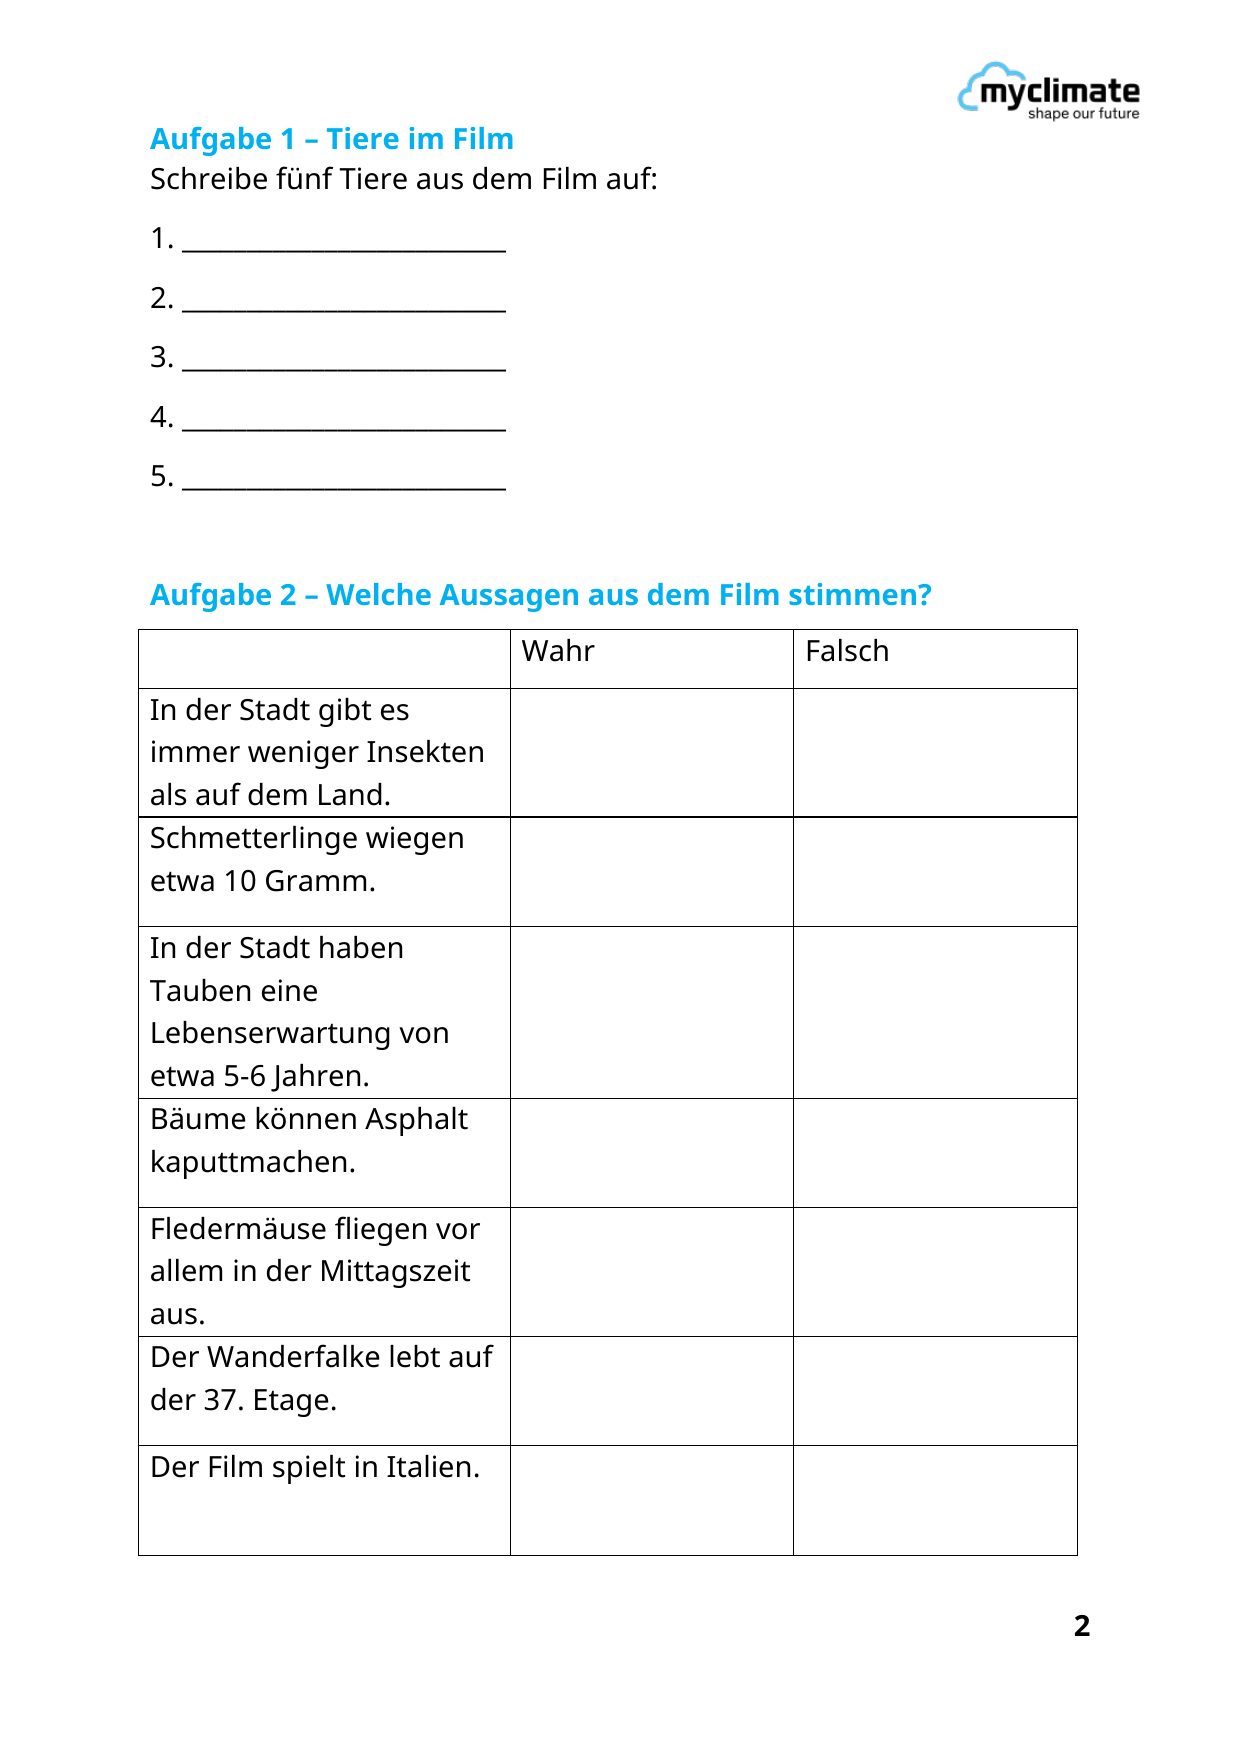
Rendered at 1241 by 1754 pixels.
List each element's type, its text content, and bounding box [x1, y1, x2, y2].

table_cell [794, 1208, 1077, 1336]
table_cell [511, 1208, 793, 1336]
table_header [139, 630, 510, 688]
table_cell Der Wanderfalke lebt auf der 37. Etage. [139, 1337, 510, 1445]
table_cell Schmetterlinge wiegen etwa 10 Gramm. [139, 818, 510, 926]
table_cell In der Stadt haben Tauben eine Lebenserwartung von etwa 5-6 Jahren. [139, 927, 510, 1097]
table_cell [511, 1337, 793, 1445]
text Aufgabe 2 – Welche Aussagen aus dem Film stimmen? [150, 574, 1090, 614]
text Schreibe fünf Tiere aus dem Film auf: [150, 158, 1090, 198]
table_cell Bäume können Asphalt kaputtmachen. [139, 1099, 510, 1207]
text 2. _________________________ [150, 277, 1090, 317]
table_header Wahr [511, 630, 793, 688]
table_cell [794, 689, 1077, 816]
text Aufgabe 1 – Tiere im Film [150, 118, 1090, 158]
table_header Falsch [794, 630, 1077, 688]
text 4. _________________________ [150, 396, 1090, 436]
table_cell [511, 818, 793, 926]
table_cell [511, 927, 793, 1097]
table_cell In der Stadt gibt es immer weniger Insekten als auf dem Land. [139, 689, 510, 816]
table_cell [794, 927, 1077, 1097]
table_cell [794, 1337, 1077, 1445]
table_cell [794, 1099, 1077, 1207]
table_cell Der Film spielt in Italien. [139, 1446, 510, 1554]
table_cell [511, 689, 793, 816]
table_cell Fledermäuse fliegen vor allem in der Mittagszeit aus. [139, 1208, 510, 1336]
table_cell [794, 818, 1077, 926]
text 3. _________________________ [150, 336, 1090, 376]
table_cell [511, 1099, 793, 1207]
text 5. _________________________ [150, 455, 1090, 495]
table_cell [511, 1446, 793, 1554]
table_cell [794, 1446, 1077, 1554]
text 1. _________________________ [150, 217, 1090, 257]
